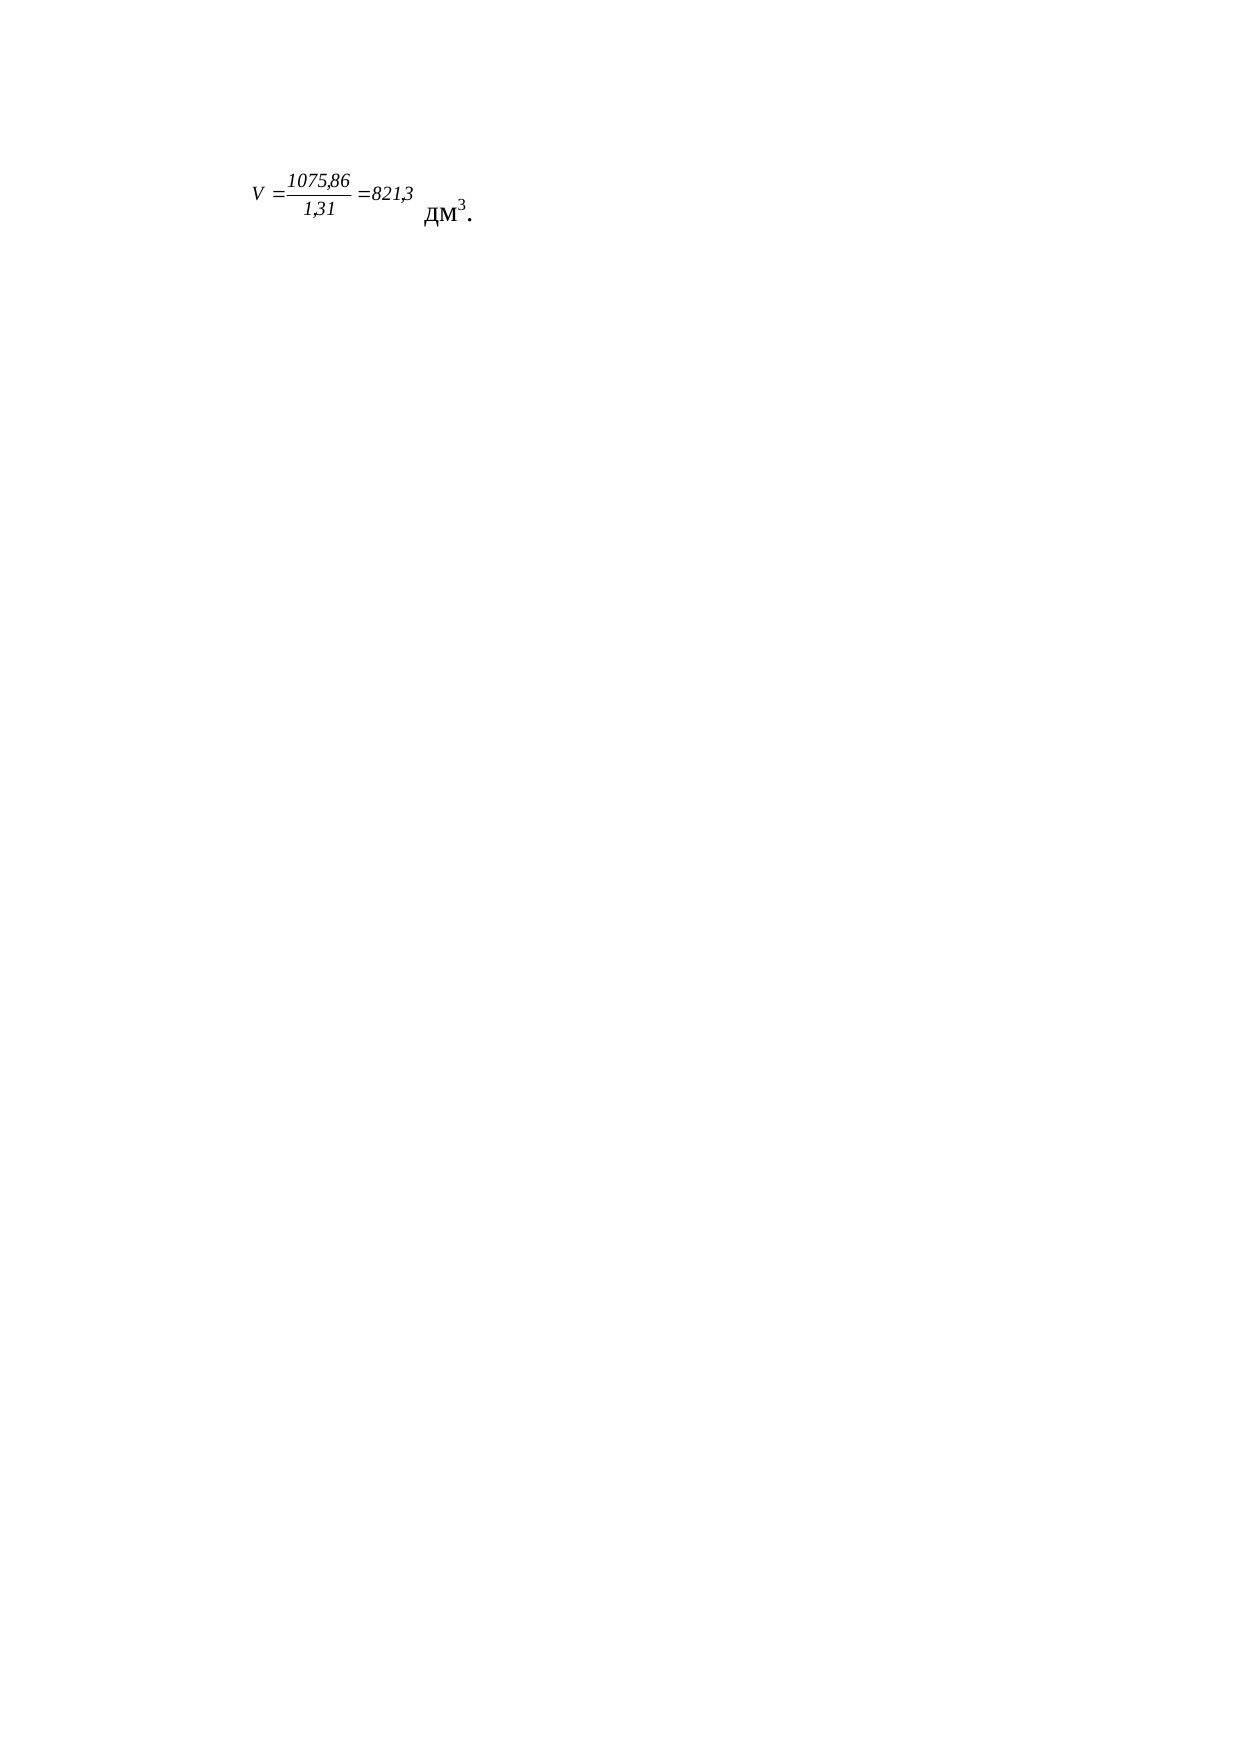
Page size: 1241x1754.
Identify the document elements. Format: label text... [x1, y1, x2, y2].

text дм3. [177, 168, 1152, 228]
